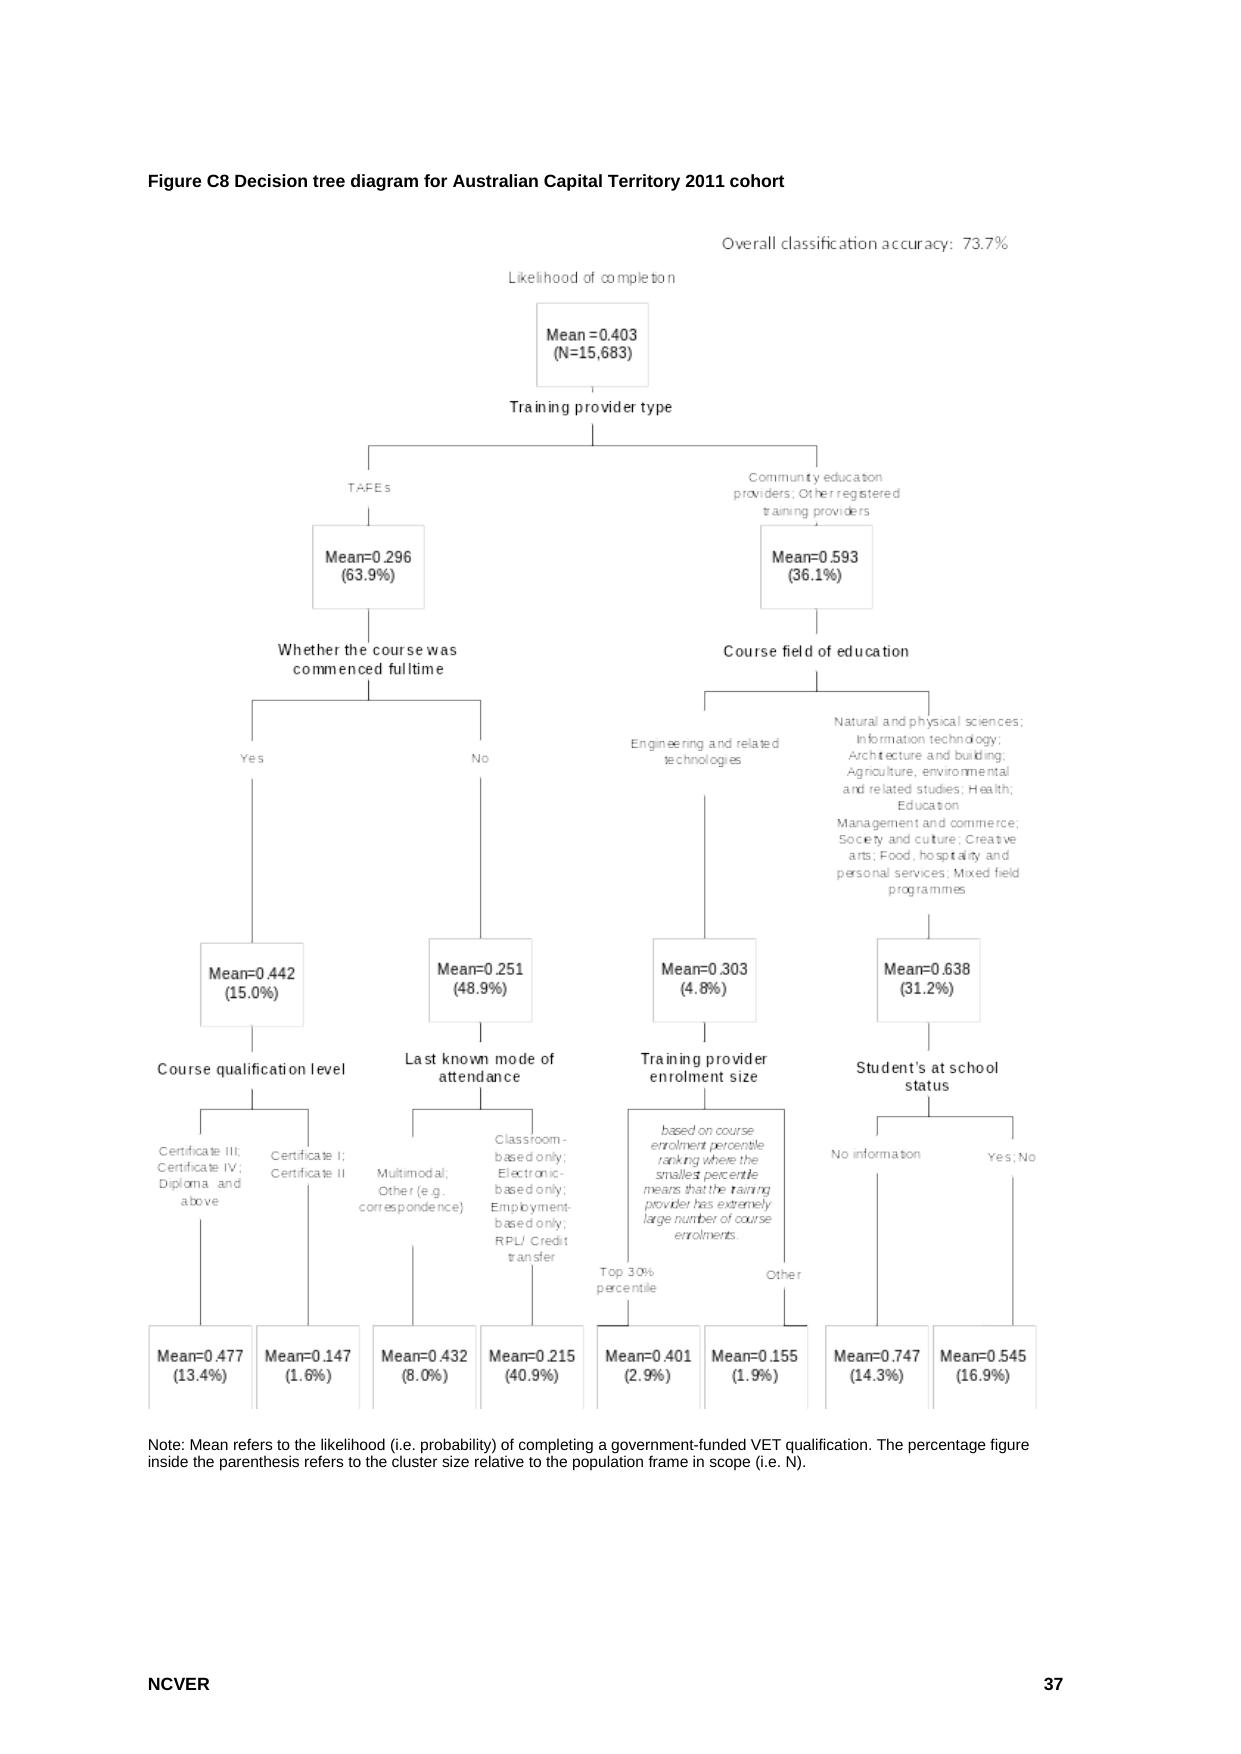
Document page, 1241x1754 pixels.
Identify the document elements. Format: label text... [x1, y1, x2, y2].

title Figure C8 Decision tree diagram for Australian Capital Territory 2011 cohort [148, 170, 1063, 191]
text Note: Mean refers to the likelihood (i.e. probability) of completing a government-funded VET qualification. The percentage figure inside the parenthesis refers to the cluster size relative to the population frame in scope (i.e. N). [148, 1435, 1063, 1471]
